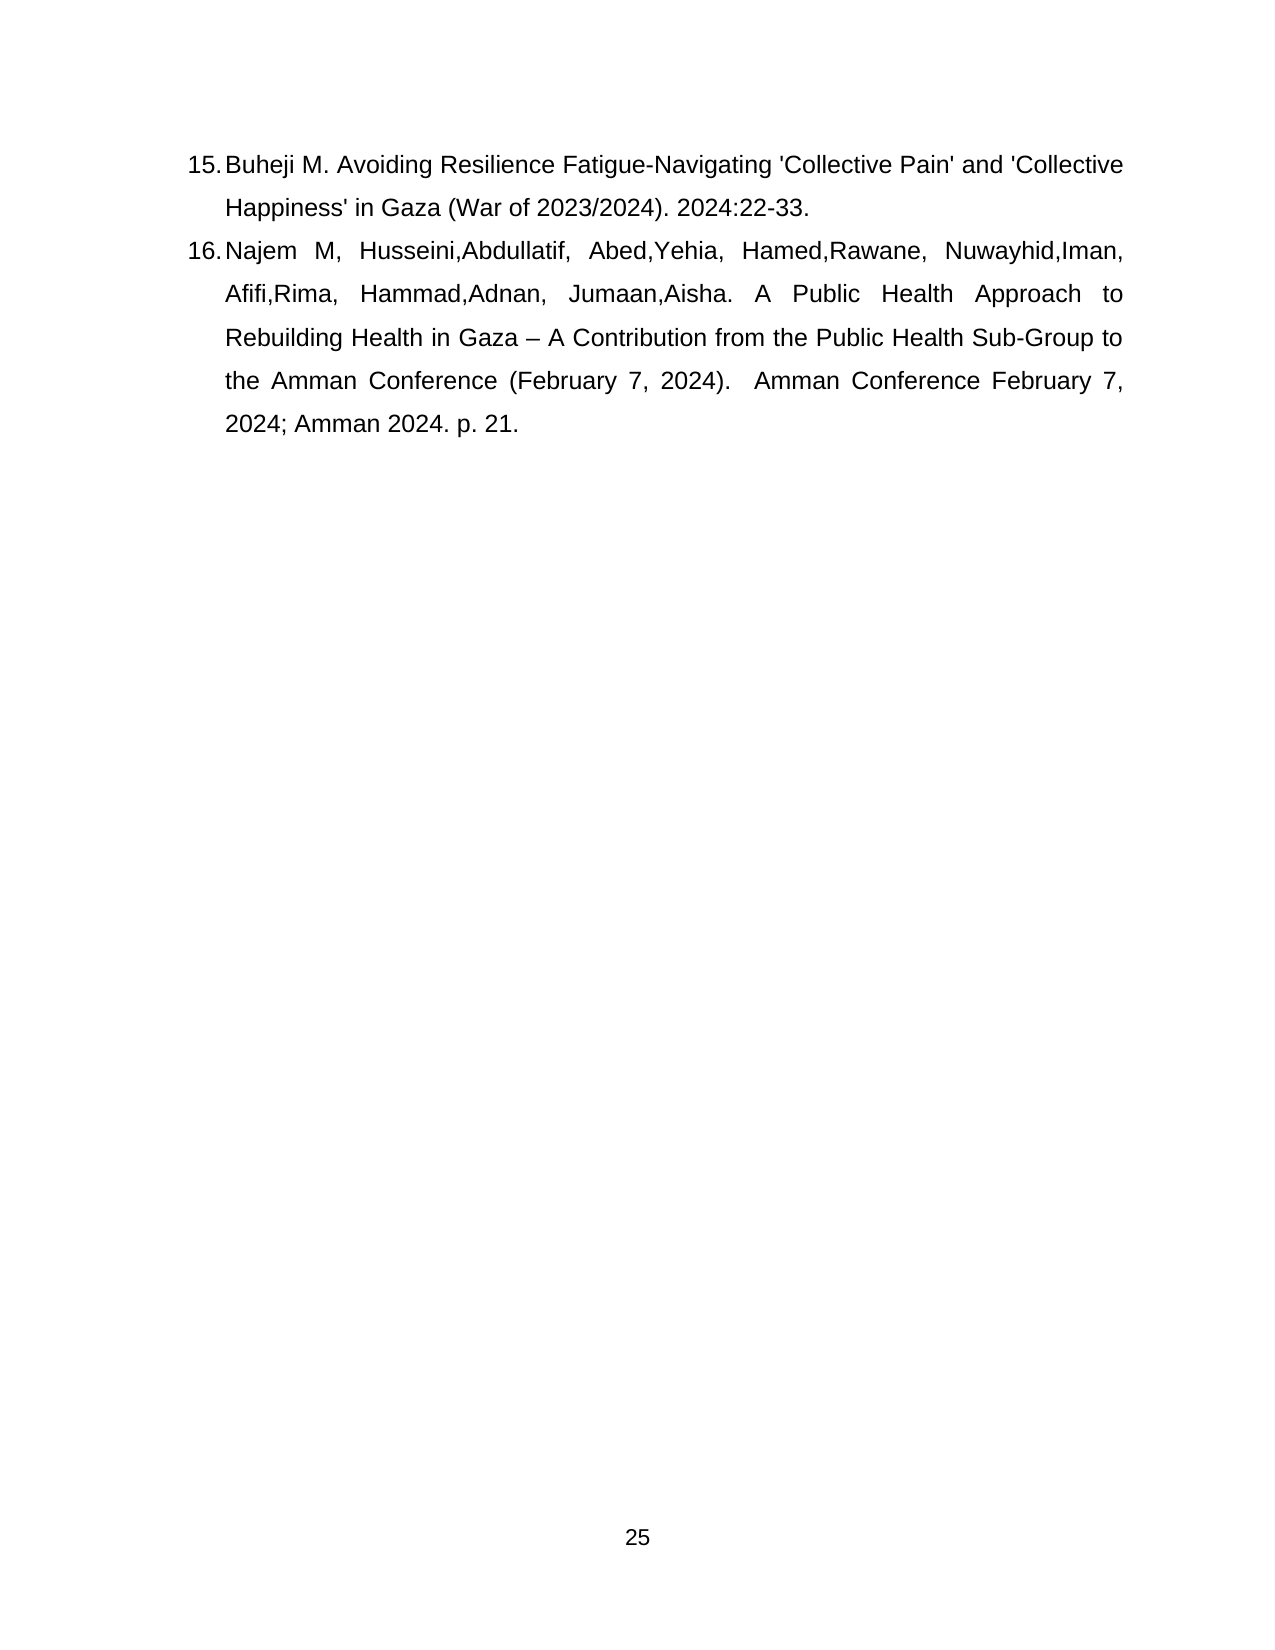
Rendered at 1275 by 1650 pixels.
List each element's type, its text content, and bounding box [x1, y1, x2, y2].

list Buheji M. Avoiding Resilience Fatigue-Navigating 'Collective Pain' and 'Collective Happiness' in Gaza (War of 2023/2024). 2024:22-33. [187, 150, 1125, 222]
list Najem M, Husseini,Abdullatif, Abed,Yehia, Hamed,Rawane, Nuwayhid,Iman, Afifi,Rima, Hammad,Adnan, Jumaan,Aisha. A Public Health Approach to Rebuilding Health in Gaza – A Contribution from the Public Health Sub-Group to the Amman Conference (February 7, 2024). Amman Conference February 7, 2024; Amman 2024. p. 21. [187, 236, 1125, 437]
